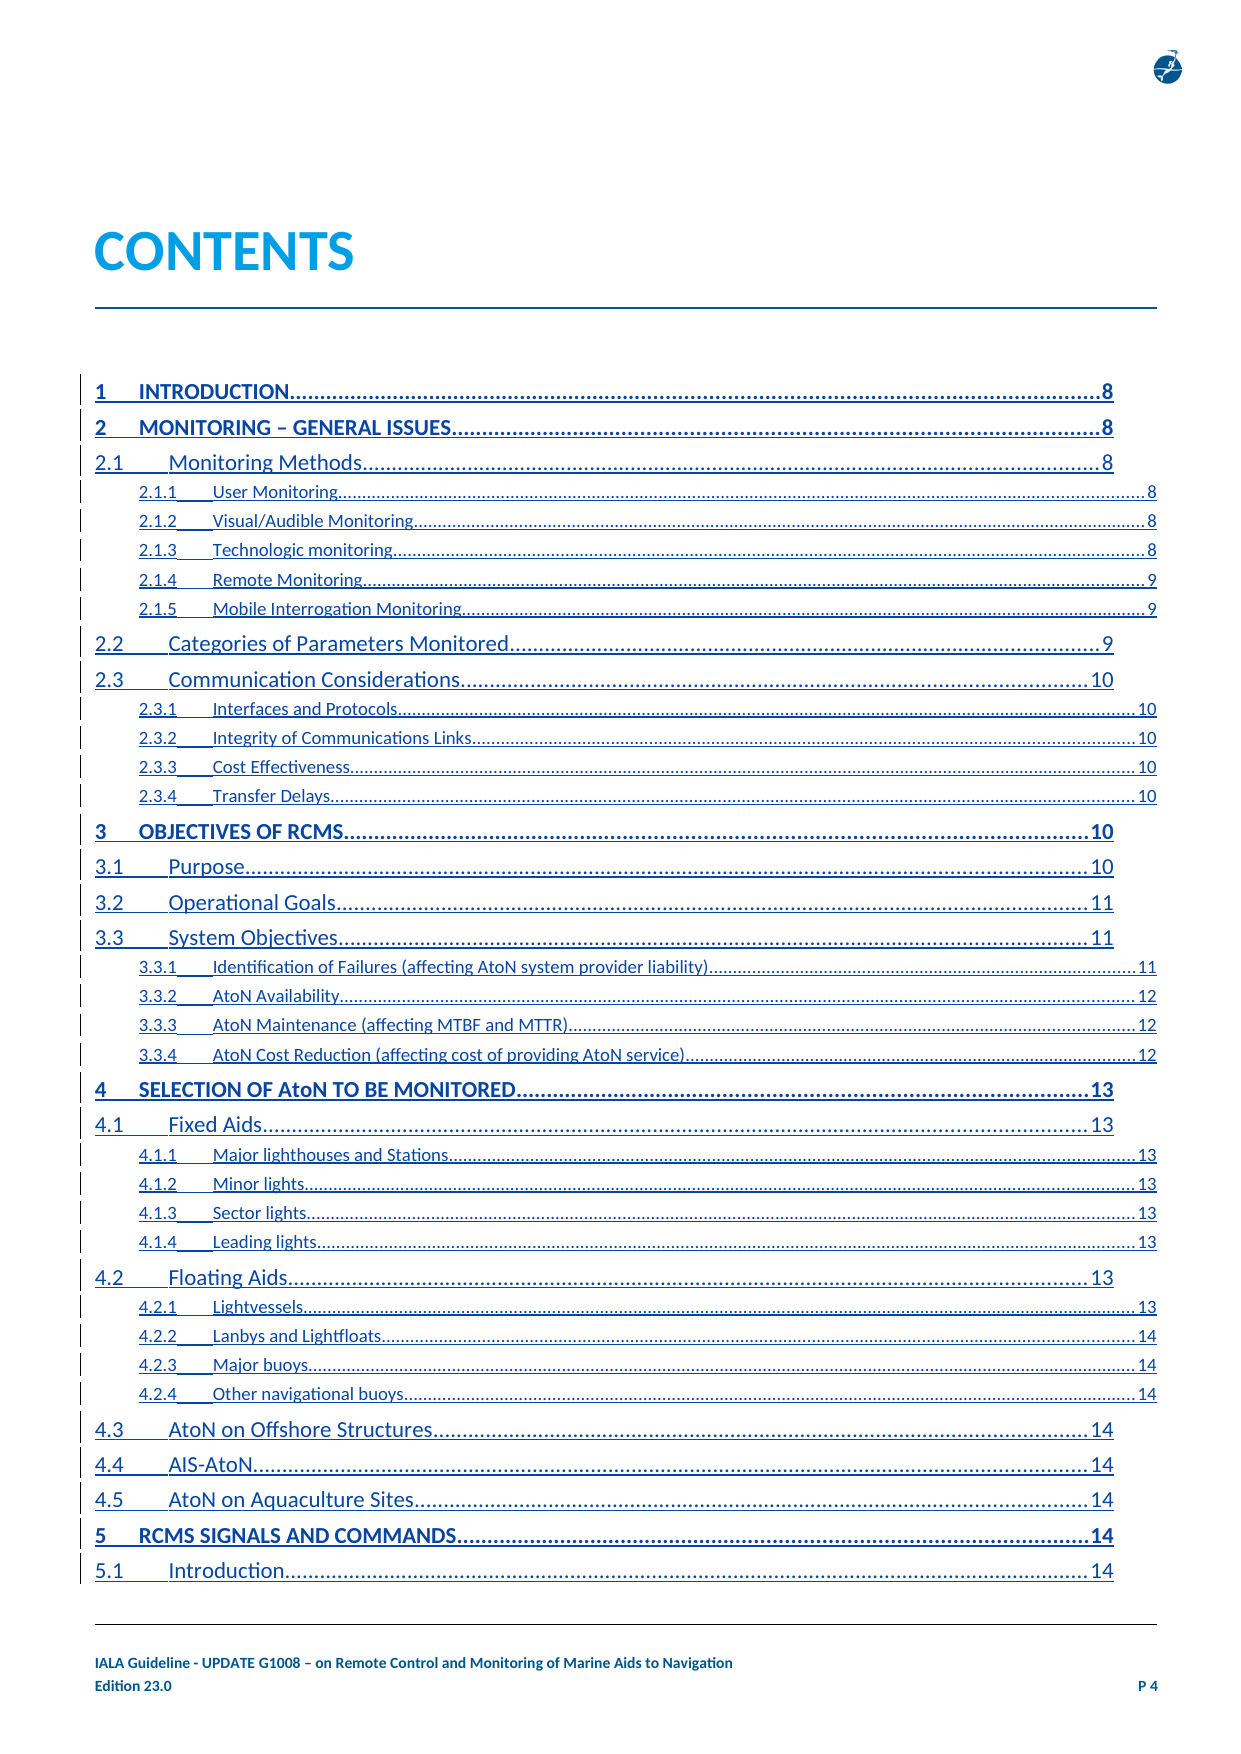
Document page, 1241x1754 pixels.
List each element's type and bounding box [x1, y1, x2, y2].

picture [1120, 0, 1241, 119]
